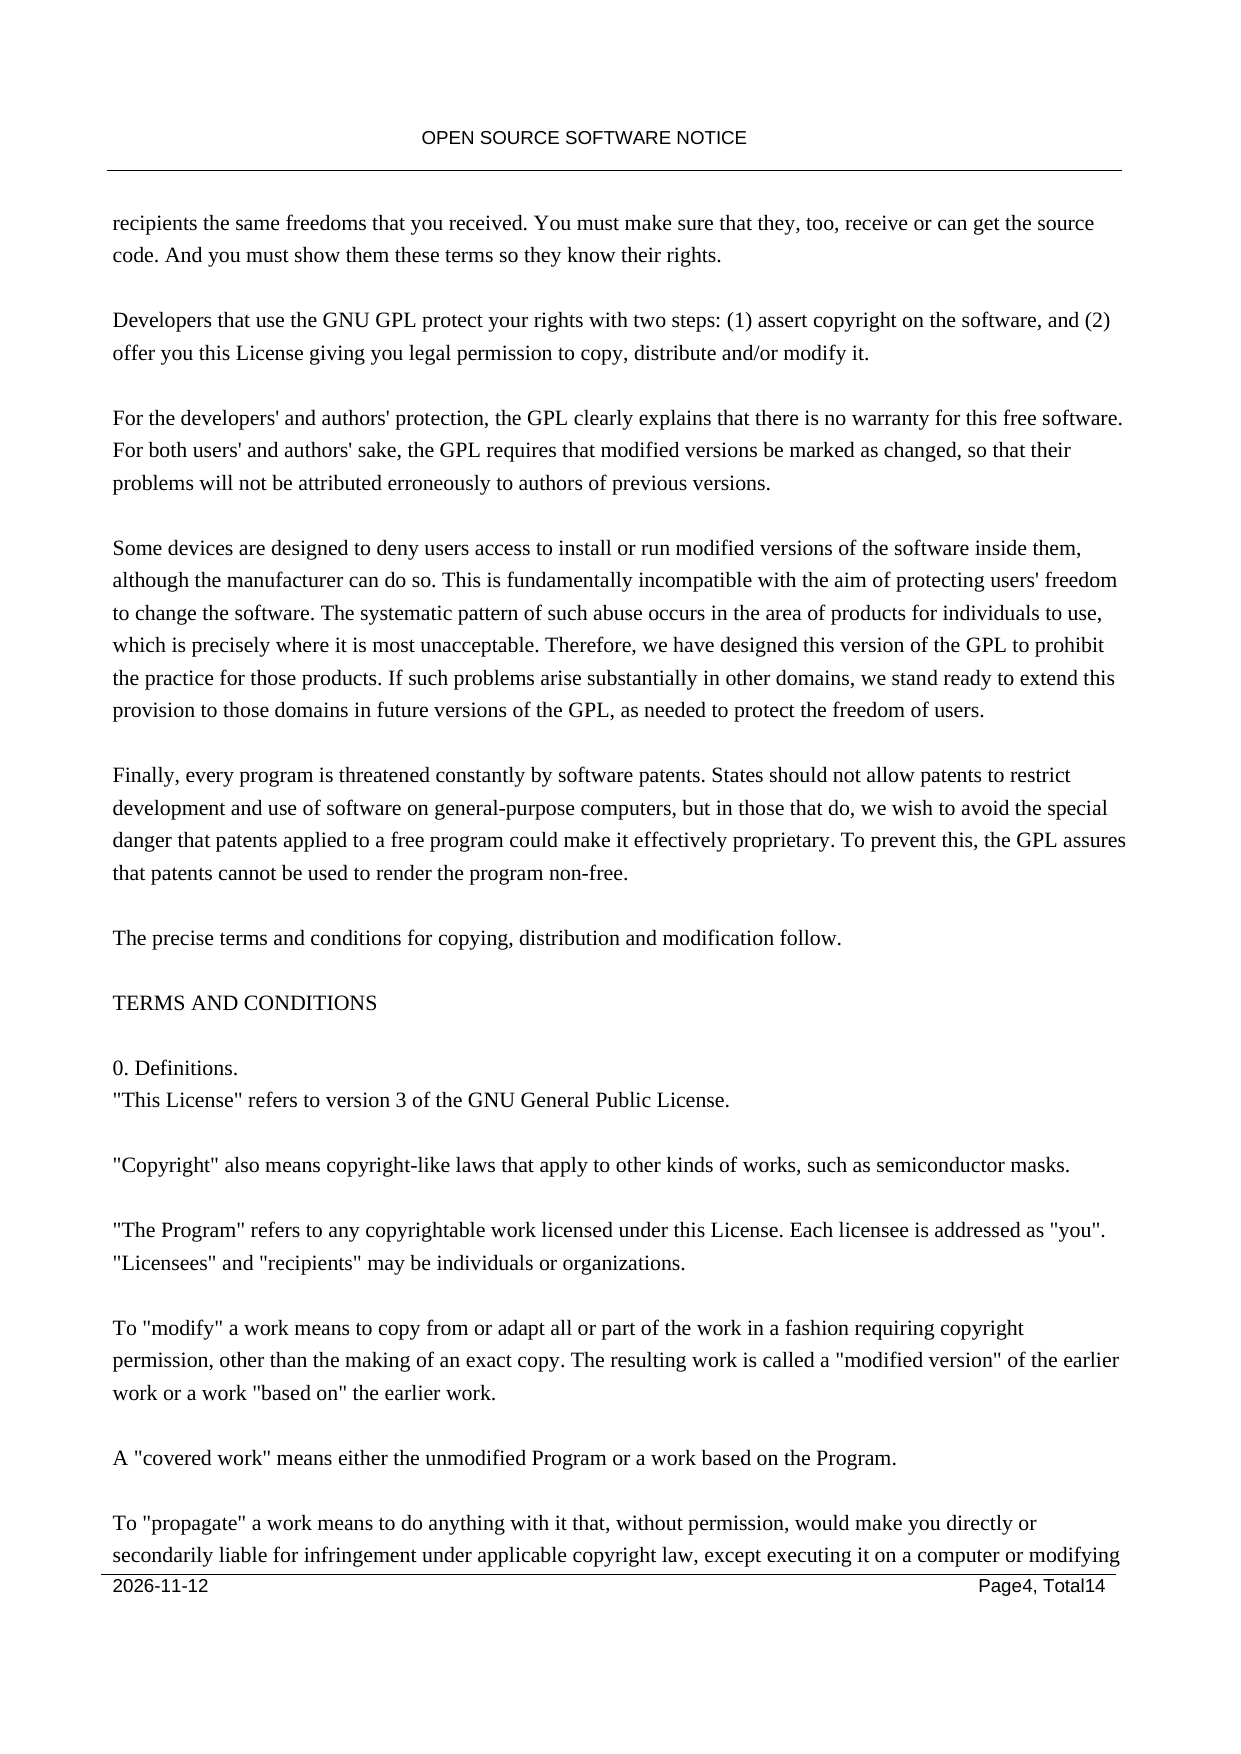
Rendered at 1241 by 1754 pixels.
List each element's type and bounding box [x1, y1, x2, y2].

text [112, 206, 1128, 1571]
